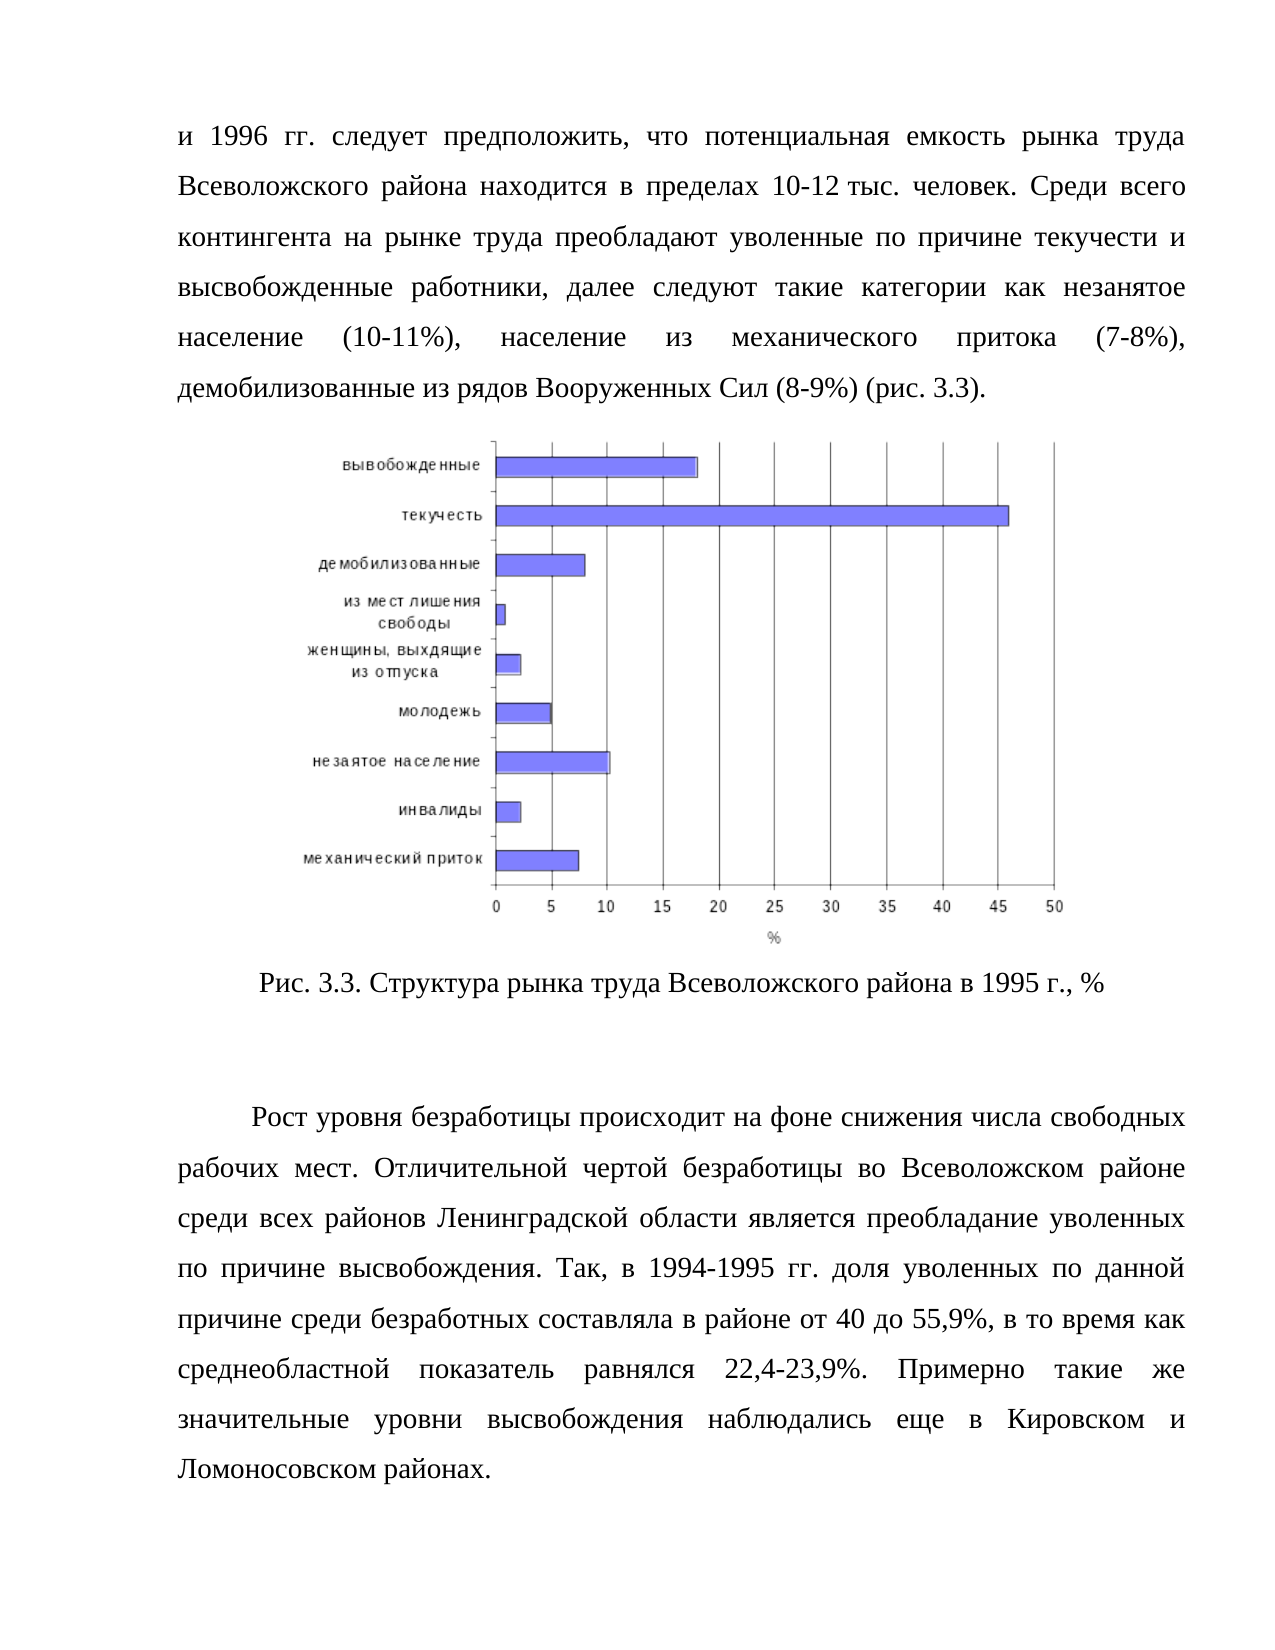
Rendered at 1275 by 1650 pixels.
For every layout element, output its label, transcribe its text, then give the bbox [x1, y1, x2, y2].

text Рис. 3.3. Структура рынка труда Всеволожского района в 1995 г., % [177, 965, 1186, 999]
text Рост уровня безработицы происходит на фоне снижения числа свободных рабочих мест. Отличительной чертой безработицы во Всеволожском районе среди всех районов Ленинградской области является преобладание уволенных по причине высвобождения. Так, в 1994-1995 гг. доля уволенных по данной причине среди безработных составляла в районе от 40 до 55,9%, в то время как среднеобластной показатель равнялся 22,4-23,9%. Примерно такие же значительные уровни высвобождения наблюдались еще в Кировском и Ломоносовском районах. [177, 1099, 1186, 1485]
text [177, 118, 1186, 403]
